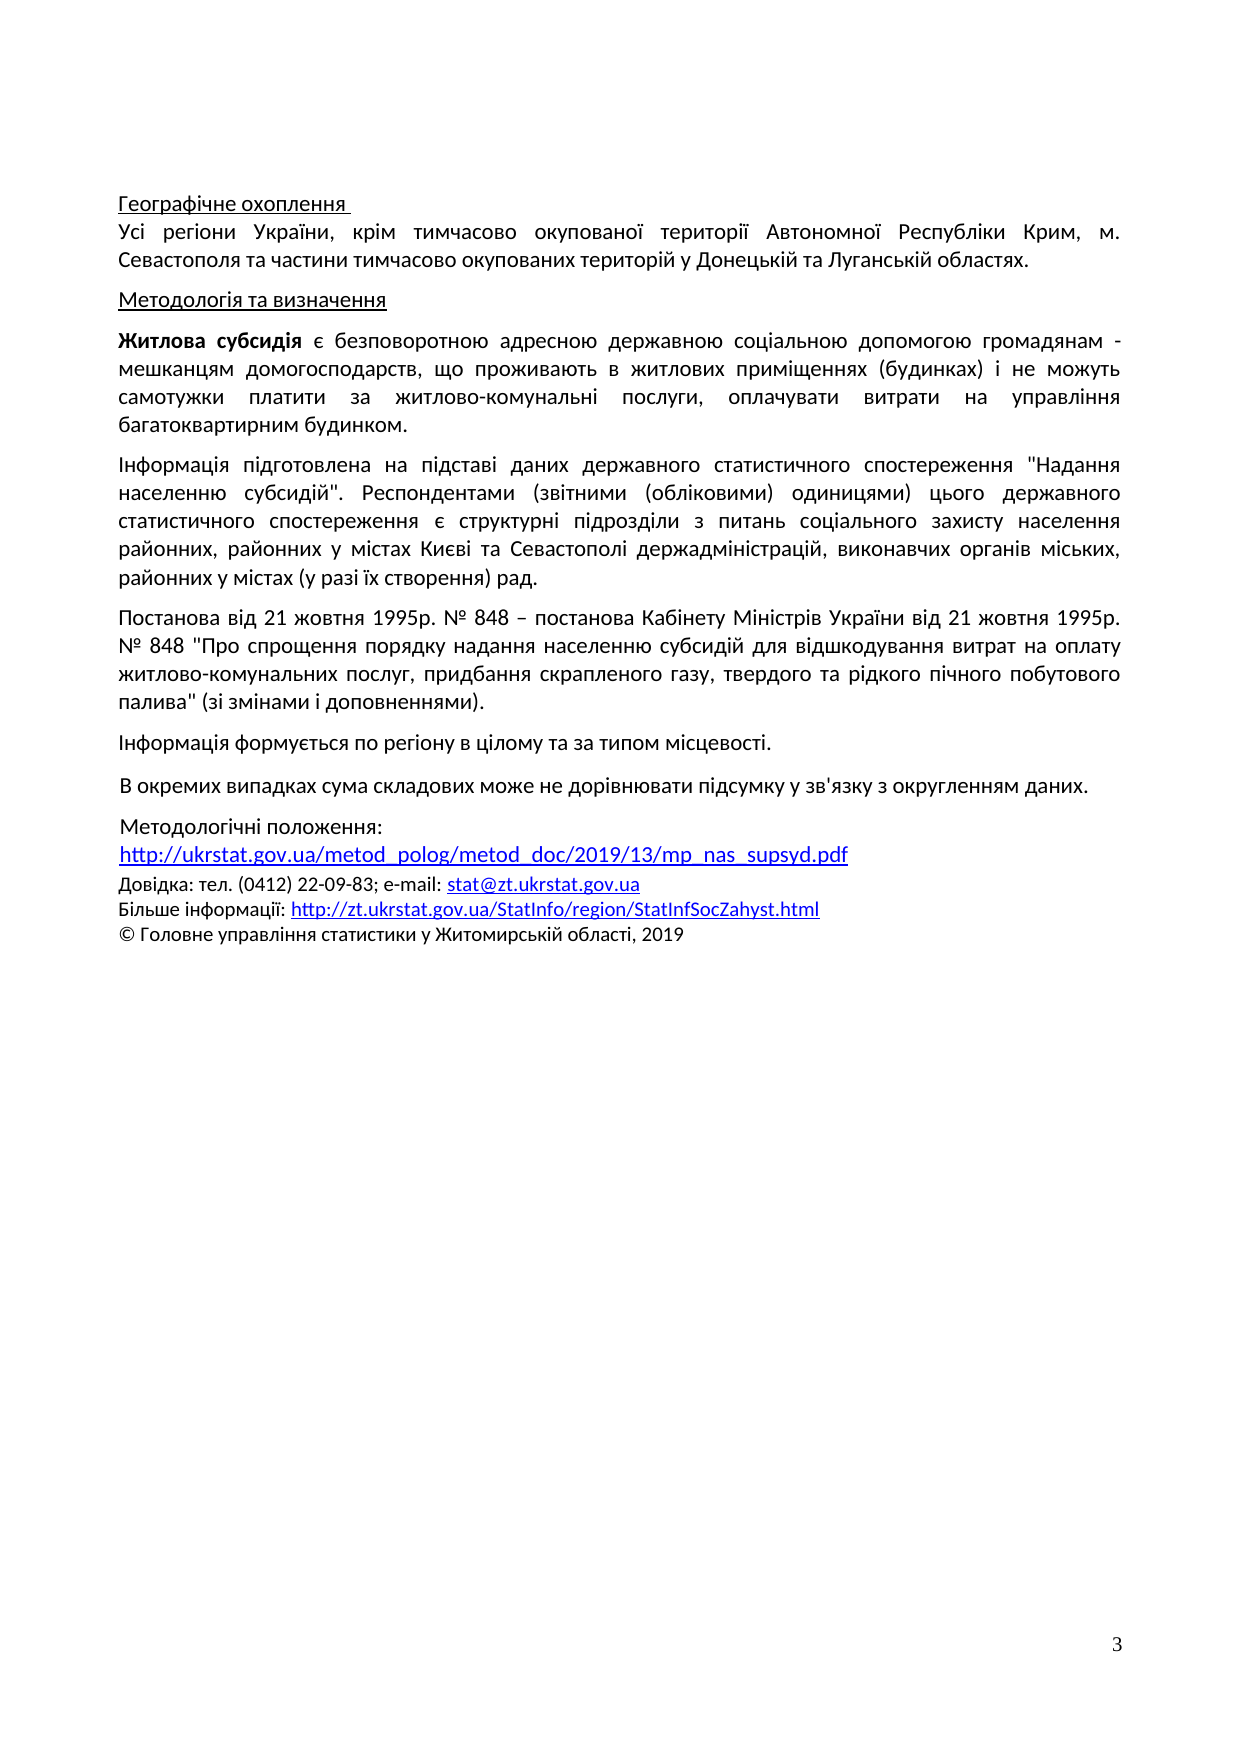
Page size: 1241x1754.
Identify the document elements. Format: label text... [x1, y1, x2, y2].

text Інформація підготовлена на підставі даних державного статистичного спостереження "Надання населенню субсидій". Респондентами (звітними (обліковими) одиницями) цього державного статистичного спостереження є структурні підрозділи з питань соціального захисту населення районних, районних у містах Києві та Севастополі держадміністрацій, виконавчих органів міських, районних у містах (у разі їх створення) рад. [118, 451, 1122, 591]
text В окремих випадках сума складових може не дорівнювати підсумку у зв'язку з округленням даних. [118, 768, 1122, 799]
text Методологія та визначення [118, 285, 1122, 313]
text Житлова субсидія є безповоротною адресною державною соціальною допомогою громадянам - мешканцям домогосподарств, що проживають в житлових приміщеннях (будинках) і не можуть самотужки платити за житлово-комунальні послуги, оплачувати витрати на управління багатоквартирним будинком. [118, 326, 1122, 438]
text Постанова від 21 жовтня 1995р. № 848 – постанова Кабінету Міністрів України від 21 жовтня 1995р. № 848 "Про спрощення порядку надання населенню субсидій для відшкодування витрат на оплату житлово-комунальних послуг, придбання скрапленого газу, твердого та рідкого пічного побутового палива" (зі змінами і доповненнями). [118, 603, 1122, 715]
text © Головне управління статистики у Житомирській області, 2019 [118, 922, 1122, 947]
text Усі регіони України, крім тимчасово окупованої території Автономної Республіки Крим, м. Севастополя та частини тимчасово окупованих територій у Донецькій та Луганській областях. [118, 217, 1122, 273]
text Методологічні положення: [118, 812, 1122, 840]
text http://ukrstat.gov.ua/metod_polog/metod_doc/2019/13/mp_nas_supsyd.pdf [118, 840, 1122, 868]
text Географічне охоплення [118, 189, 1122, 217]
text Довідка: тел. (0412) 22-09-83; e-mail: stat@zt.ukrstat.gov.ua [118, 871, 1122, 896]
text Інформація формується по регіону в цілому та за типом місцевості. [118, 728, 1122, 756]
text Більше інформації: http://zt.ukrstat.gov.ua/StatInfo/region/StatInfSocZahyst.html [118, 896, 1122, 922]
